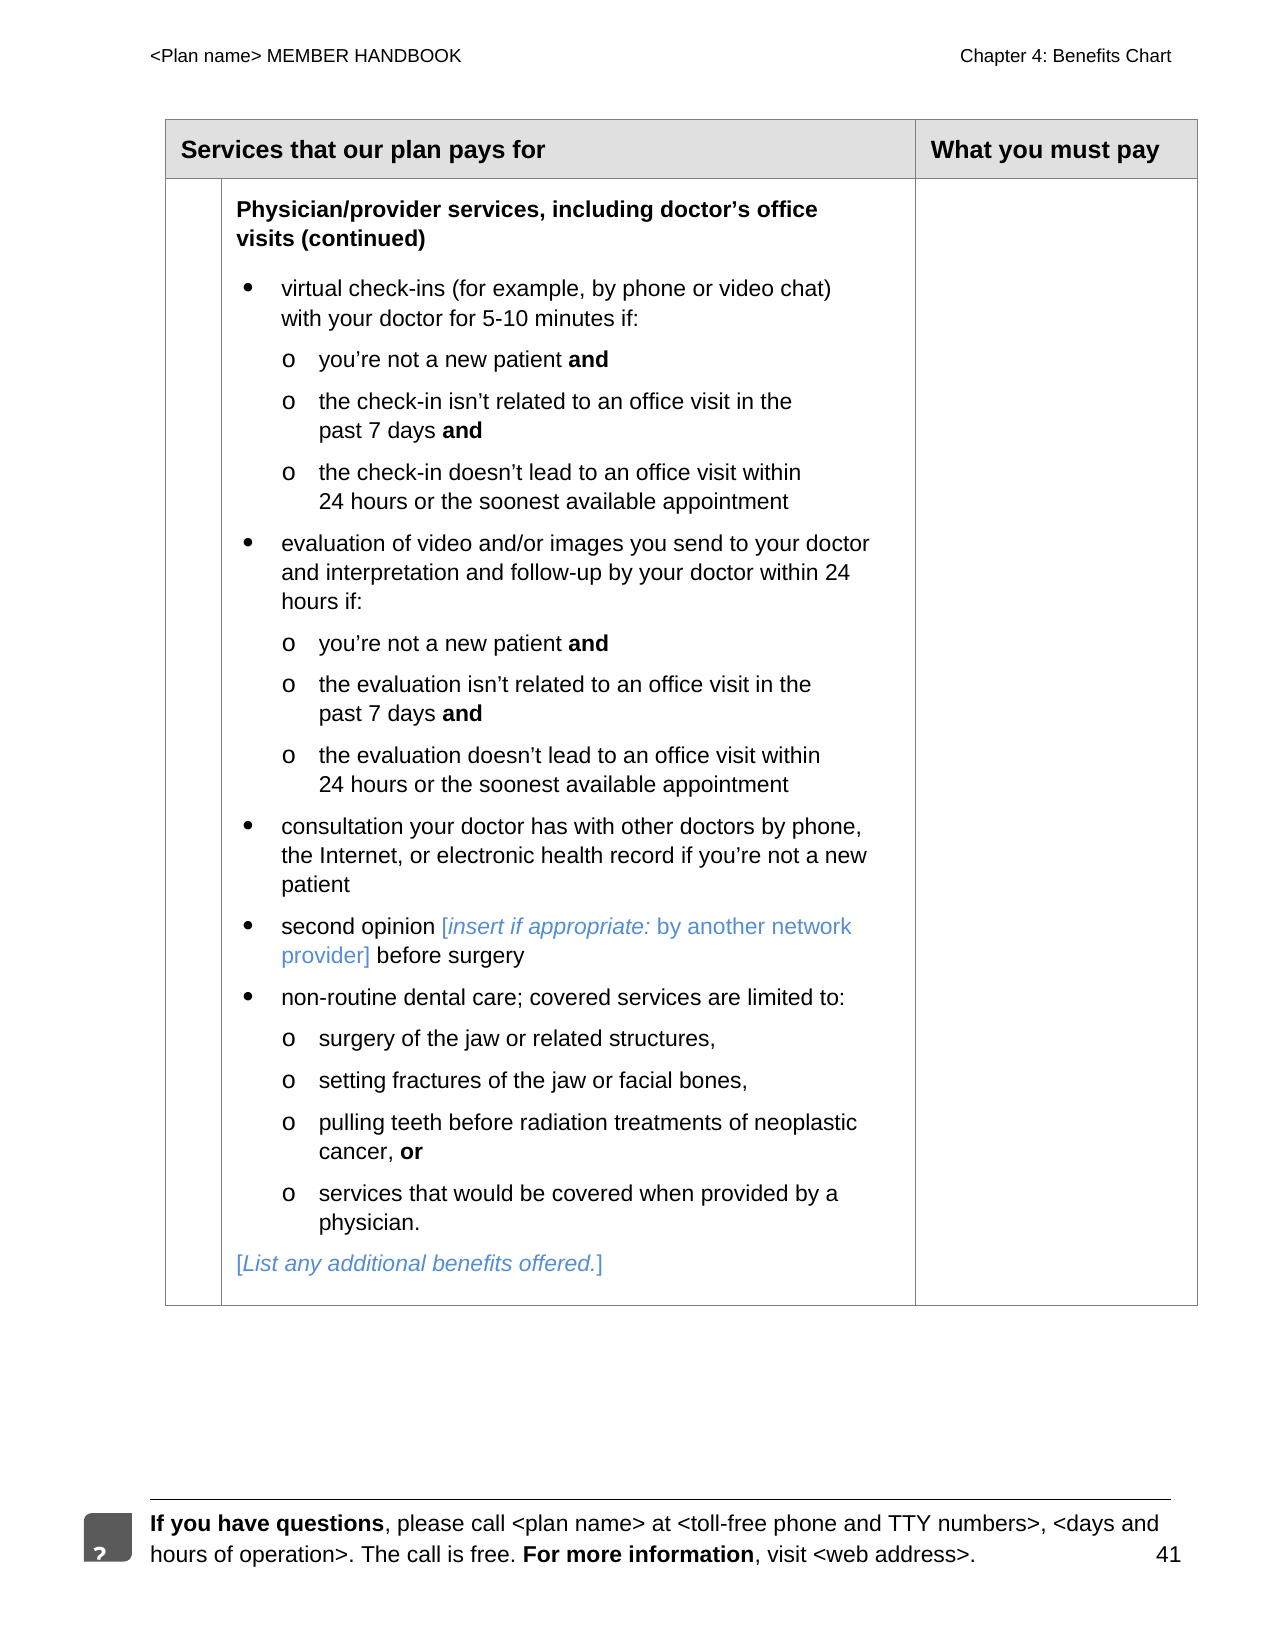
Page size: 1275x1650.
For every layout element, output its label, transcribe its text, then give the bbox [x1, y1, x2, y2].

table_cell [916, 179, 1197, 1305]
table_cell Physician/provider services, including doctor’s office visits (continued) virtual check-ins (for example, by phone or video chat) with your doctor for 5-10 minutes if: you’re not a new patient and the check-in isn’t related to an office visit in the past 7 days and the check-in doesn’t lead to an office visit within 24 hours or the soonest available appointment evaluation of video and/or images you send to your doctor and interpretation and follow-up by your doctor within 24 hours if: you’re not a new patient and the evaluation isn’t related to an office visit in the past 7 days and the evaluation doesn’t lead to an office visit within 24 hours or the soonest available appointment consultation your doctor has with other doctors by phone, the Internet, or electronic health record if you’re not a new patient second opinion [insert if appropriate: by another network provider] before surgery non-routine dental care; covered services are limited to: surgery of the jaw or related structures, setting fractures of the jaw or facial bones, pulling teeth before radiation treatments of neoplastic cancer, or services that would be covered when provided by a physician. [List any additional benefits offered.] [222, 179, 915, 1305]
table_cell [166, 179, 221, 1305]
table_header Services that our plan pays for [166, 120, 915, 178]
table_header What you must pay [916, 120, 1197, 178]
